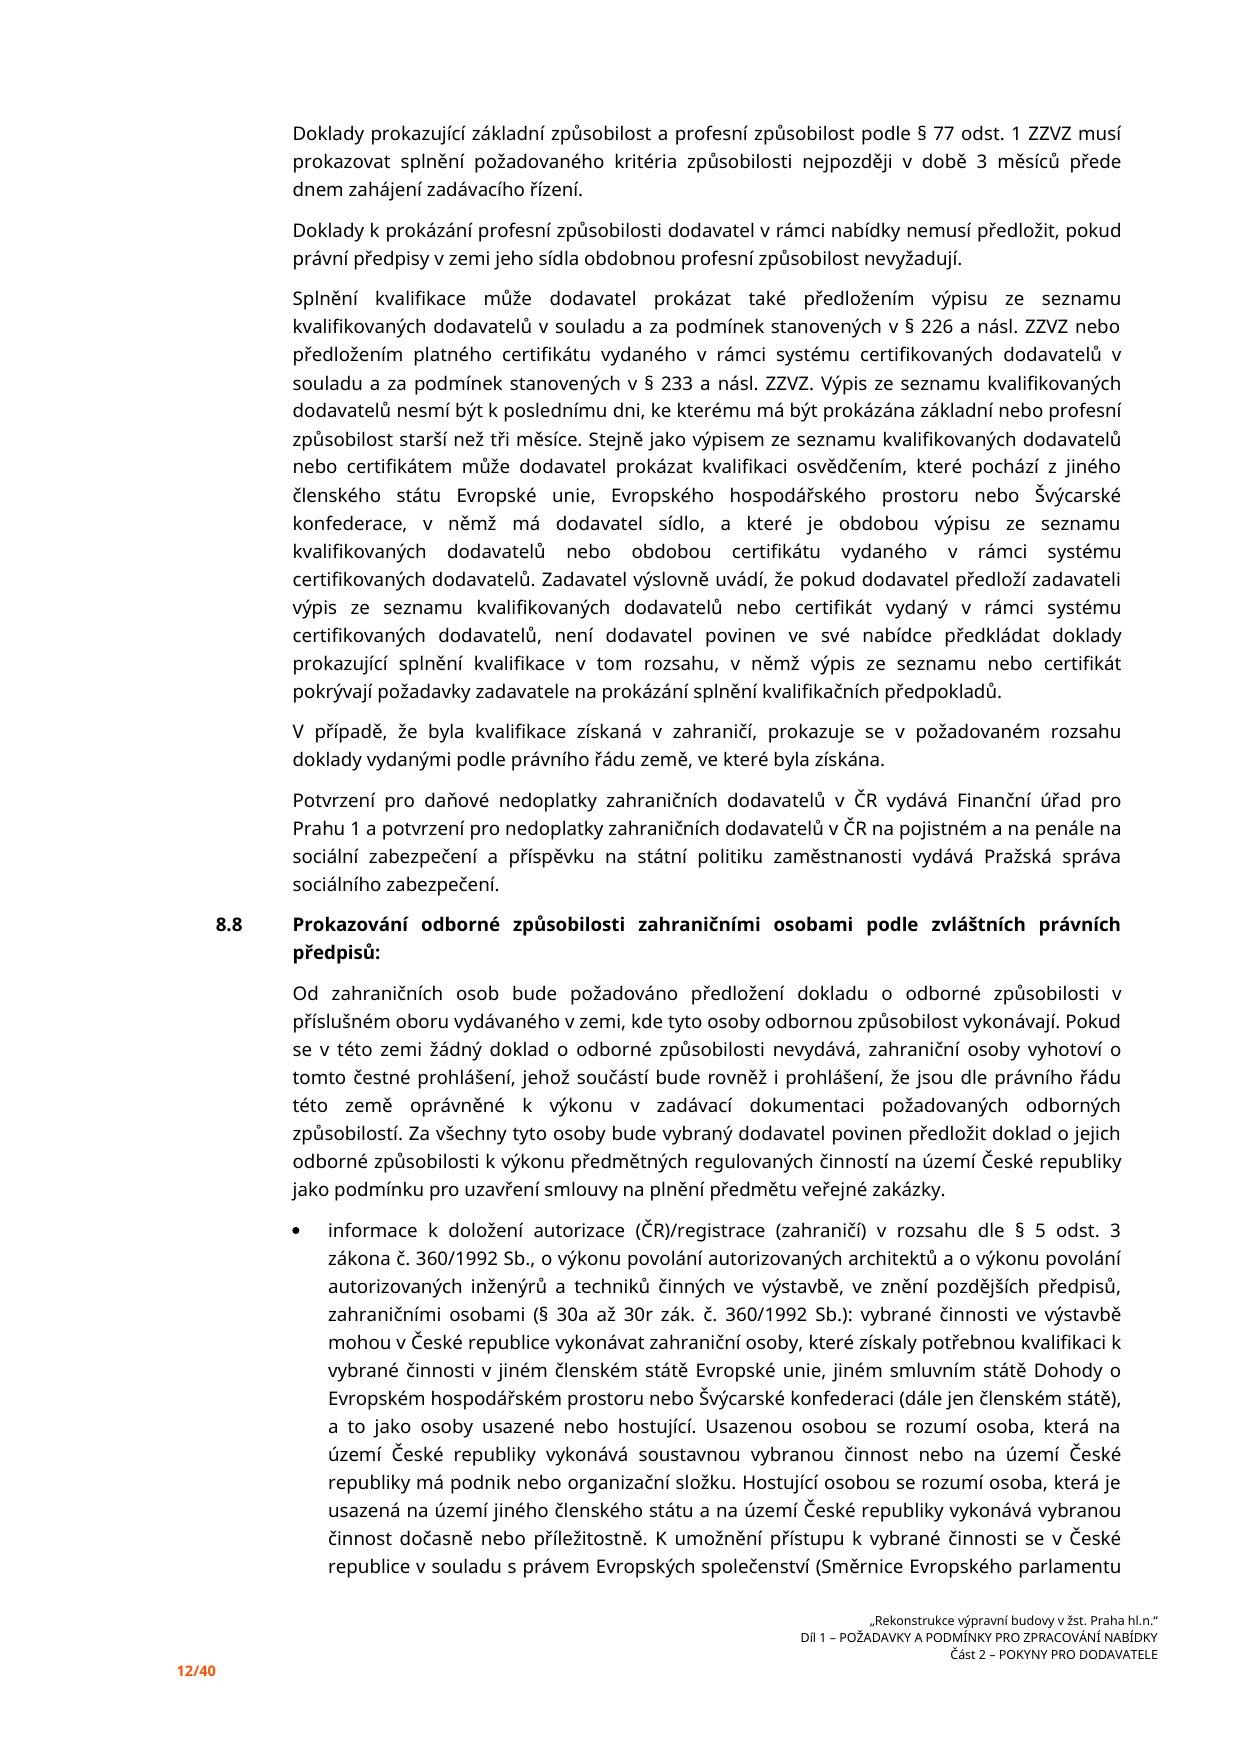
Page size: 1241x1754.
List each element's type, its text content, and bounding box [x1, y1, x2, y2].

text Prokazování odborné způsobilosti zahraničními osobami podle zvláštních právních předpisů: [216, 912, 1122, 965]
text V případě, že byla kvalifikace získaná v zahraničí, prokazuje se v požadovaném rozsahu doklady vydanými podle právního řádu země, ve které byla získána. [292, 718, 1122, 772]
text Od zahraničních osob bude požadováno předložení dokladu o odborné způsobilosti v příslušném oboru vydávaného v zemi, kde tyto osoby odbornou způsobilost vykonávají. Pokud se v této zemi žádný doklad o odborné způsobilosti nevydává, zahraniční osoby vyhotoví o tomto čestné prohlášení, jehož součástí bude rovněž i prohlášení, že jsou dle právního řádu této země oprávněné k výkonu v zadávací dokumentaci požadovaných odborných způsobilostí. Za všechny tyto osoby bude vybraný dodavatel povinen předložit doklad o jejich odborné způsobilosti k výkonu předmětných regulovaných činností na území České republiky jako podmínku pro uzavření smlouvy na plnění předmětu veřejné zakázky. [292, 980, 1122, 1202]
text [292, 1217, 1122, 1579]
text Doklady prokazující základní způsobilost a profesní způsobilost podle § 77 odst. 1 ZZVZ musí prokazovat splnění požadovaného kritéria způsobilosti nejpozději v době 3 měsíců přede dnem zahájení zadávacího řízení. [292, 121, 1122, 202]
text Doklady k prokázání profesní způsobilosti dodavatel v rámci nabídky nemusí předložit, pokud právní předpisy v zemi jeho sídla obdobnou profesní způsobilost nevyžadují. [292, 217, 1122, 271]
text Splnění kvalifikace může dodavatel prokázat také předložením výpisu ze seznamu kvalifikovaných dodavatelů v souladu a za podmínek stanovených v § 226 a násl. ZZVZ nebo předložením platného certifikátu vydaného v rámci systému certifikovaných dodavatelů v souladu a za podmínek stanovených v § 233 a násl. ZZVZ. Výpis ze seznamu kvalifikovaných dodavatelů nesmí být k poslednímu dni, ke kterému má být prokázána základní nebo profesní způsobilost starší než tři měsíce. Stejně jako výpisem ze seznamu kvalifikovaných dodavatelů nebo certifikátem může dodavatel prokázat kvalifikaci osvědčením, které pochází z jiného členského státu Evropské unie, Evropského hospodářského prostoru nebo Švýcarské konfederace, v němž má dodavatel sídlo, a které je obdobou výpisu ze seznamu kvalifikovaných dodavatelů nebo obdobou certifikátu vydaného v rámci systému certifikovaných dodavatelů. Zadavatel výslovně uvádí, že pokud dodavatel předloží zadavateli výpis ze seznamu kvalifikovaných dodavatelů nebo certifikát vydaný v rámci systému certifikovaných dodavatelů, není dodavatel povinen ve své nabídce předkládat doklady prokazující splnění kvalifikace v tom rozsahu, v němž výpis ze seznamu nebo certifikát pokrývají požadavky zadavatele na prokázání splnění kvalifikačních předpokladů. [292, 286, 1122, 703]
text Potvrzení pro daňové nedoplatky zahraničních dodavatelů v ČR vydává Finanční úřad pro Prahu 1 a potvrzení pro nedoplatky zahraničních dodavatelů v ČR na pojistném a na penále na sociální zabezpečení a příspěvku na státní politiku zaměstnanosti vydává Pražská správa sociálního zabezpečení. [292, 787, 1122, 897]
